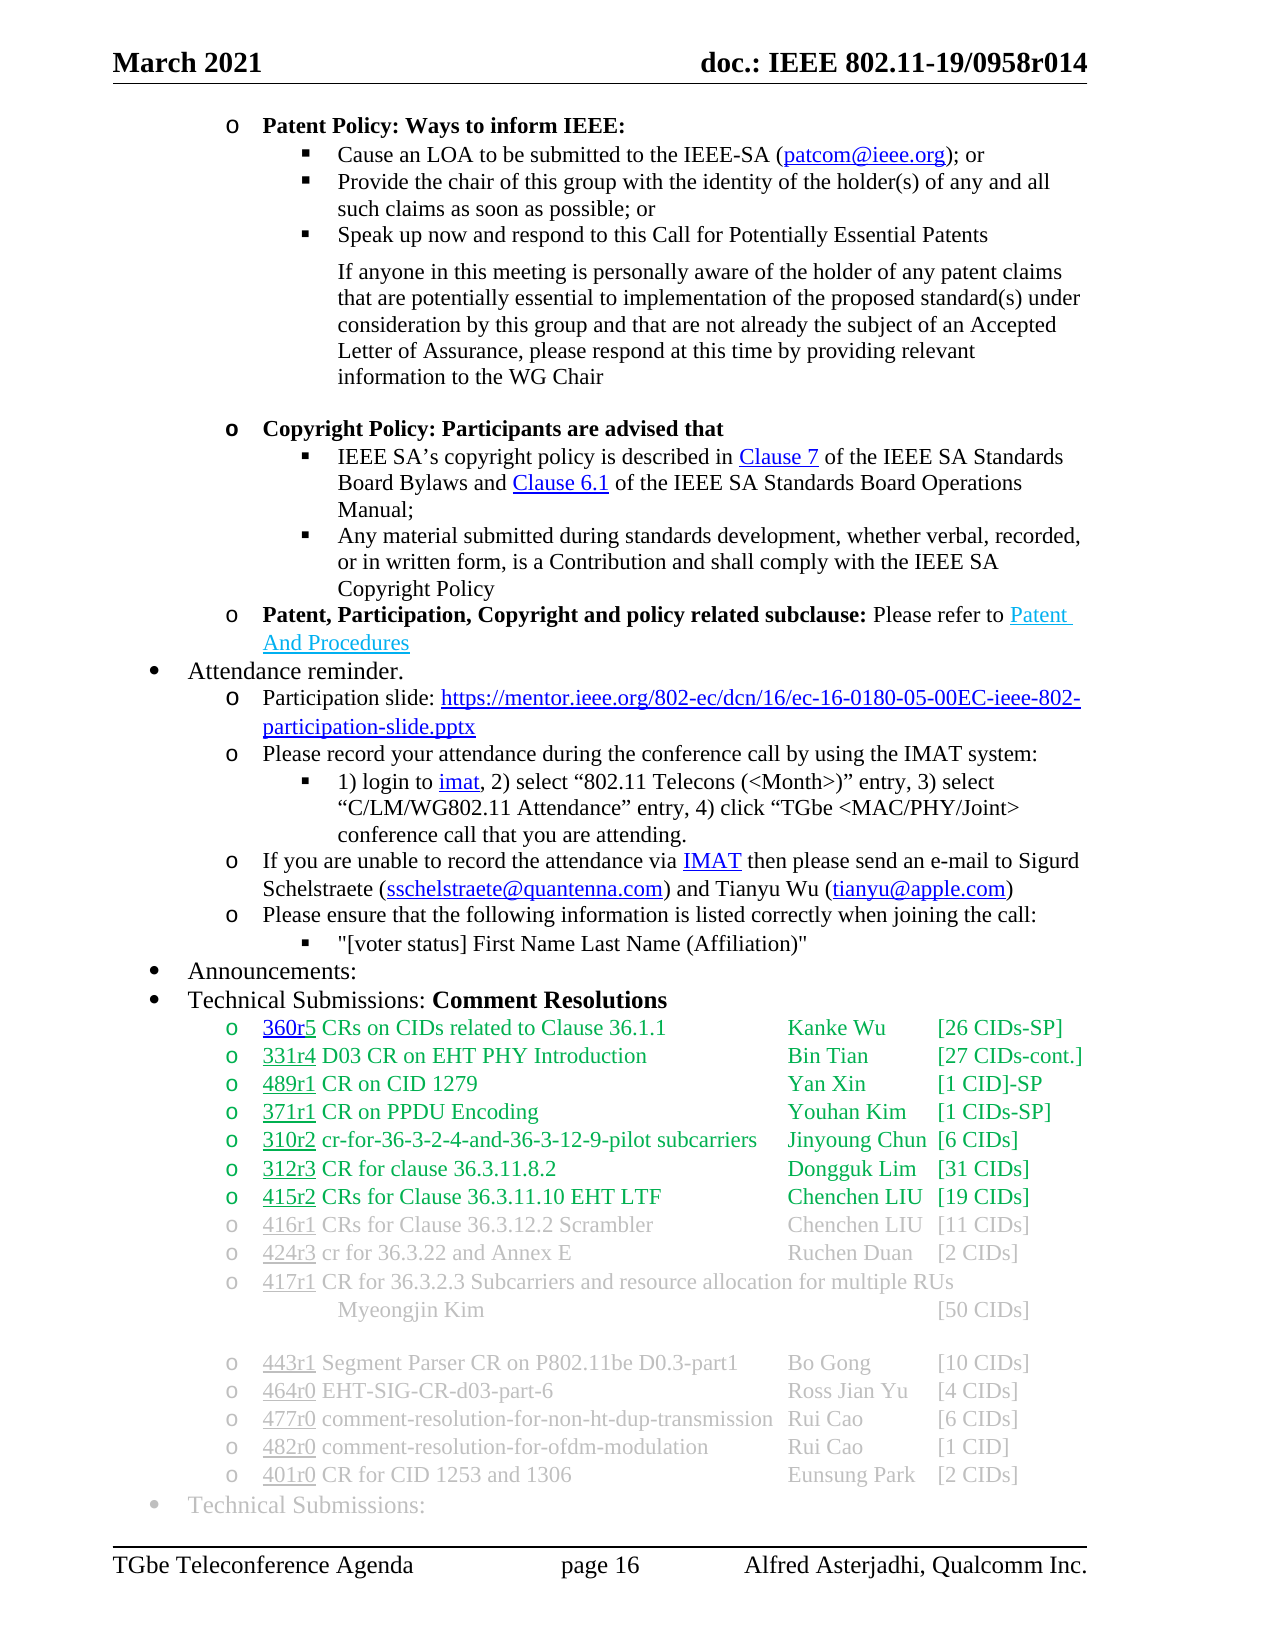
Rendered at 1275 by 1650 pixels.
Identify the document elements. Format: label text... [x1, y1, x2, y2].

list 424r3 cr for 36.3.22 and Annex E Ruchen Duan [2 CIDs] [225, 1239, 1087, 1268]
list 312r3 CR for clause 36.3.11.8.2 Dongguk Lim [31 CIDs] [225, 1155, 1087, 1183]
list Please ensure that the following information is listed correctly when joining the call: [225, 902, 1087, 930]
list Cause an LOA to be submitted to the IEEE-SA (patcom@ieee.org); or [300, 141, 1087, 168]
list Technical Submissions: [150, 1490, 1087, 1518]
list If anyone in this meeting is personally aware of the holder of any patent claims that are potentially essential to implementation of the proposed standard(s) under consideration by this group and that are not already the subject of an Accepted Letter of Assurance, please respond at this time by providing relevant information to the WG Chair [337, 258, 1087, 390]
list Technical Submissions: Comment Resolutions [150, 985, 1087, 1014]
list "[voter status] First Name Last Name (Affiliation)" [300, 930, 1087, 956]
list Patent, Participation, Copyright and policy related subclause: Please refer to Patent And Procedures [225, 601, 1087, 656]
list 443r1 Segment Parser CR on P802.11be D0.3-part1 Bo Gong [10 CIDs] [225, 1349, 1087, 1377]
list 331r4 D03 CR on EHT PHY Introduction Bin Tian [27 CIDs-cont.] [225, 1042, 1087, 1070]
list 482r0 comment-resolution-for-ofdm-modulation Rui Cao [1 CID] [225, 1433, 1087, 1462]
list If you are unable to record the attendance via IMAT then please send an e-mail to Sigurd Schelstraete (sschelstraete@quantenna.com) and Tianyu Wu (tianyu@apple.com) [225, 847, 1087, 902]
list Attendance reminder. [150, 656, 1087, 684]
list Please record your attendance during the conference call by using the IMAT system: [225, 740, 1087, 768]
list 401r0 CR for CID 1253 and 1306 Eunsung Park [2 CIDs] [225, 1462, 1087, 1490]
list Announcements: [150, 956, 1087, 985]
list Copyright Policy: Participants are advised that [225, 415, 1087, 443]
list Participation slide: https://mentor.ieee.org/802-ec/dcn/16/ec-16-0180-05-00EC-ieee-802-participation-slide.pptx [225, 684, 1087, 740]
list 360r5 CRs on CIDs related to Clause 36.1.1 Kanke Wu [26 CIDs-SP] [225, 1014, 1087, 1042]
list Any material submitted during standards development, whether verbal, recorded, or in written form, is a Contribution and shall comply with the IEEE SA Copyright Policy [300, 522, 1087, 601]
list 415r2 CRs for Clause 36.3.11.10 EHT LTF Chenchen LIU [19 CIDs] [225, 1183, 1087, 1211]
list IEEE SA’s copyright policy is described in Clause 7 of the IEEE SA Standards Board Bylaws and Clause 6.1 of the IEEE SA Standards Board Operations Manual; [300, 443, 1087, 522]
list 477r0 comment-resolution-for-non-ht-dup-transmission Rui Cao [6 CIDs] [225, 1405, 1087, 1433]
list 416r1 CRs for Clause 36.3.12.2 Scrambler Chenchen LIU [11 CIDs] [225, 1211, 1087, 1239]
list 489r1 CR on CID 1279 Yan Xin [1 CID]-SP [225, 1070, 1087, 1098]
list 417r1 CR for 36.3.2.3 Subcarriers and resource allocation for multiple RUs Myeongjin Kim [50 CIDs] [225, 1268, 1087, 1349]
list 1) login to imat, 2) select “802.11 Telecons (<Month>)” entry, 3) select “C/LM/WG802.11 Attendance” entry, 4) click “TGbe <MAC/PHY/Joint> conference call that you are attending. [300, 768, 1087, 847]
list Patent Policy: Ways to inform IEEE: [225, 112, 1087, 141]
list Provide the chair of this group with the identity of the holder(s) of any and all such claims as soon as possible; or [300, 168, 1087, 221]
list 464r0 EHT-SIG-CR-d03-part-6 Ross Jian Yu [4 CIDs] [225, 1377, 1087, 1405]
list 371r1 CR on PPDU Encoding Youhan Kim [1 CIDs-SP] [225, 1098, 1087, 1127]
list 310r2 cr-for-36-3-2-4-and-36-3-12-9-pilot subcarriers Jinyoung Chun [6 CIDs] [225, 1127, 1087, 1155]
list Speak up now and respond to this Call for Potentially Essential Patents [300, 221, 1087, 248]
